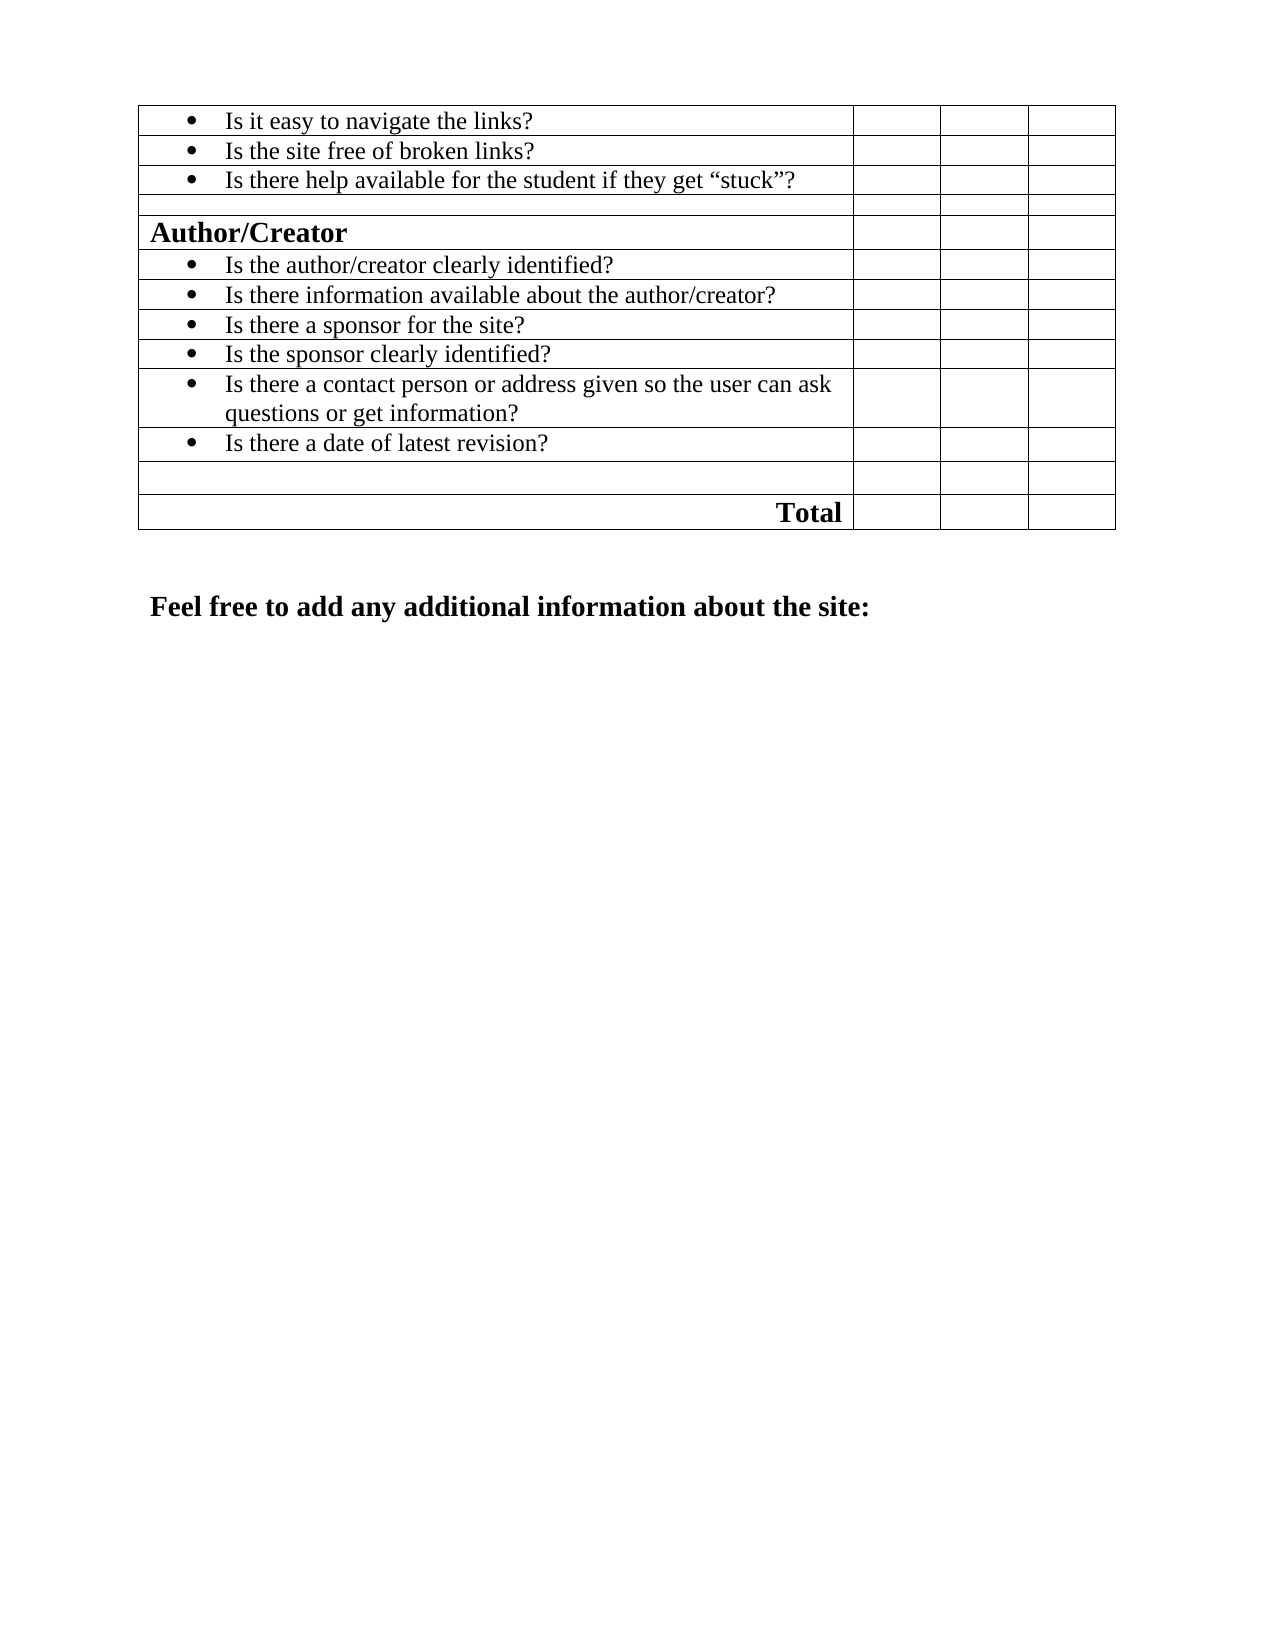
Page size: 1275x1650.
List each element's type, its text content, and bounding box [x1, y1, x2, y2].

table_cell Is there help available for the student if they get “stuck”? [139, 166, 853, 194]
table_cell [854, 216, 940, 249]
table_cell [1029, 462, 1115, 494]
table_cell [854, 340, 940, 368]
table_cell [941, 216, 1028, 249]
table_cell [941, 106, 1028, 135]
table_cell [1029, 216, 1115, 249]
table_cell [1029, 195, 1115, 214]
table_cell [854, 166, 940, 194]
table_cell [941, 462, 1028, 494]
table_cell [139, 195, 853, 214]
table_cell [941, 495, 1028, 529]
table_cell [854, 250, 940, 279]
table_cell Is there a contact person or address given so the user can ask questions or get information? [139, 369, 853, 427]
table_cell [1029, 250, 1115, 279]
table_cell [1029, 280, 1115, 309]
table_cell [941, 136, 1028, 164]
table_cell [854, 195, 940, 214]
table_cell [854, 495, 940, 529]
table_cell Author/Creator [139, 216, 853, 249]
table_cell [941, 369, 1028, 427]
table_cell Is the sponsor clearly identified? [139, 340, 853, 368]
table_cell [941, 195, 1028, 214]
table_cell Is the author/creator clearly identified? [139, 250, 853, 279]
table_cell Is it easy to navigate the links? [139, 106, 853, 135]
table_cell [1029, 310, 1115, 338]
table_cell [854, 280, 940, 309]
table_cell [1029, 106, 1115, 135]
table_cell Is there information available about the author/creator? [139, 280, 853, 309]
table_cell [139, 462, 853, 494]
table_cell [854, 106, 940, 135]
table_cell [941, 250, 1028, 279]
table_cell [941, 310, 1028, 338]
table_cell [854, 462, 940, 494]
table_cell [854, 428, 940, 461]
table_cell [1029, 495, 1115, 529]
table_cell [941, 428, 1028, 461]
table_cell [1029, 136, 1115, 164]
table_cell [941, 166, 1028, 194]
table_cell [1029, 369, 1115, 427]
table_cell [854, 136, 940, 164]
table_cell [854, 369, 940, 427]
table_cell [1029, 340, 1115, 368]
table_cell Is there a sponsor for the site? [139, 310, 853, 338]
table_cell [1029, 428, 1115, 461]
table_cell [1029, 166, 1115, 194]
table_cell Total [139, 495, 853, 529]
table_cell [941, 340, 1028, 368]
text Feel free to add any additional information about the site: [150, 589, 1125, 623]
table_cell [854, 310, 940, 338]
table_cell Is there a date of latest revision? [139, 428, 853, 461]
table_cell [941, 280, 1028, 309]
table_cell Is the site free of broken links? [139, 136, 853, 164]
